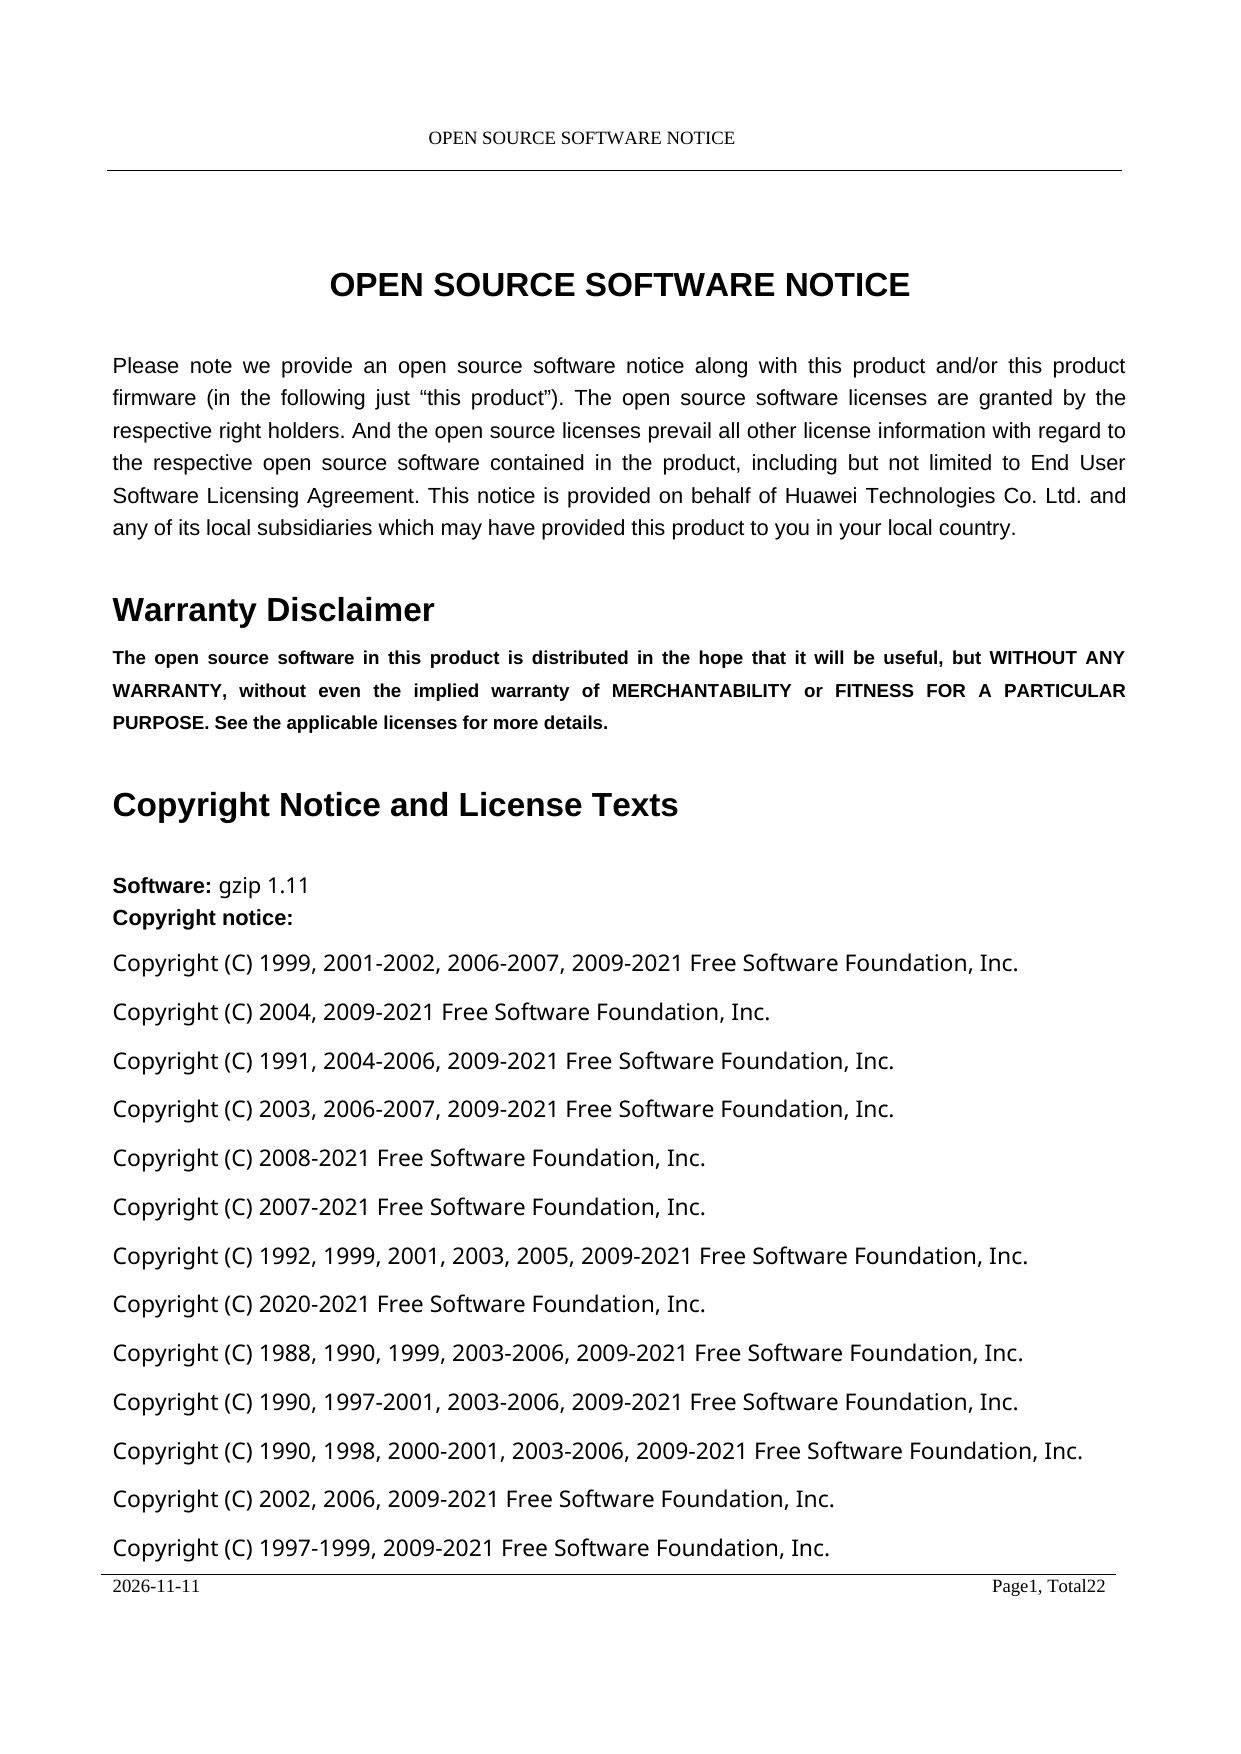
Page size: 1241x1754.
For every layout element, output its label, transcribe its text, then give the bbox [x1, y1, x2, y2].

text The open source software in this product is distributed in the hope that it will be useful, but WITHOUT ANY WARRANTY, without even the implied warranty of MERCHANTABILITY or FITNESS FOR A PARTICULAR PURPOSE. See the applicable licenses for more details. [112, 641, 1128, 739]
text Copyright notice: [112, 901, 1128, 934]
text Software: gzip 1.11 [112, 869, 1128, 901]
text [112, 947, 1128, 1564]
text Please note we provide an open source software notice along with this product and/or this product firmware (in the following just “this product”). The open source software licenses are granted by the respective right holders. And the open source licenses prevail all other license information with regard to the respective open source software contained in the product, including but not limited to End User Software Licensing Agreement. This notice is provided on behalf of Huawei Technologies Co. Ltd. and any of its local subsidiaries which may have provided this product to you in your local country. [112, 349, 1128, 544]
text Copyright Notice and License Texts [112, 771, 1128, 836]
text Warranty Disclaimer [112, 576, 1128, 641]
text OPEN SOURCE SOFTWARE NOTICE [112, 251, 1128, 316]
